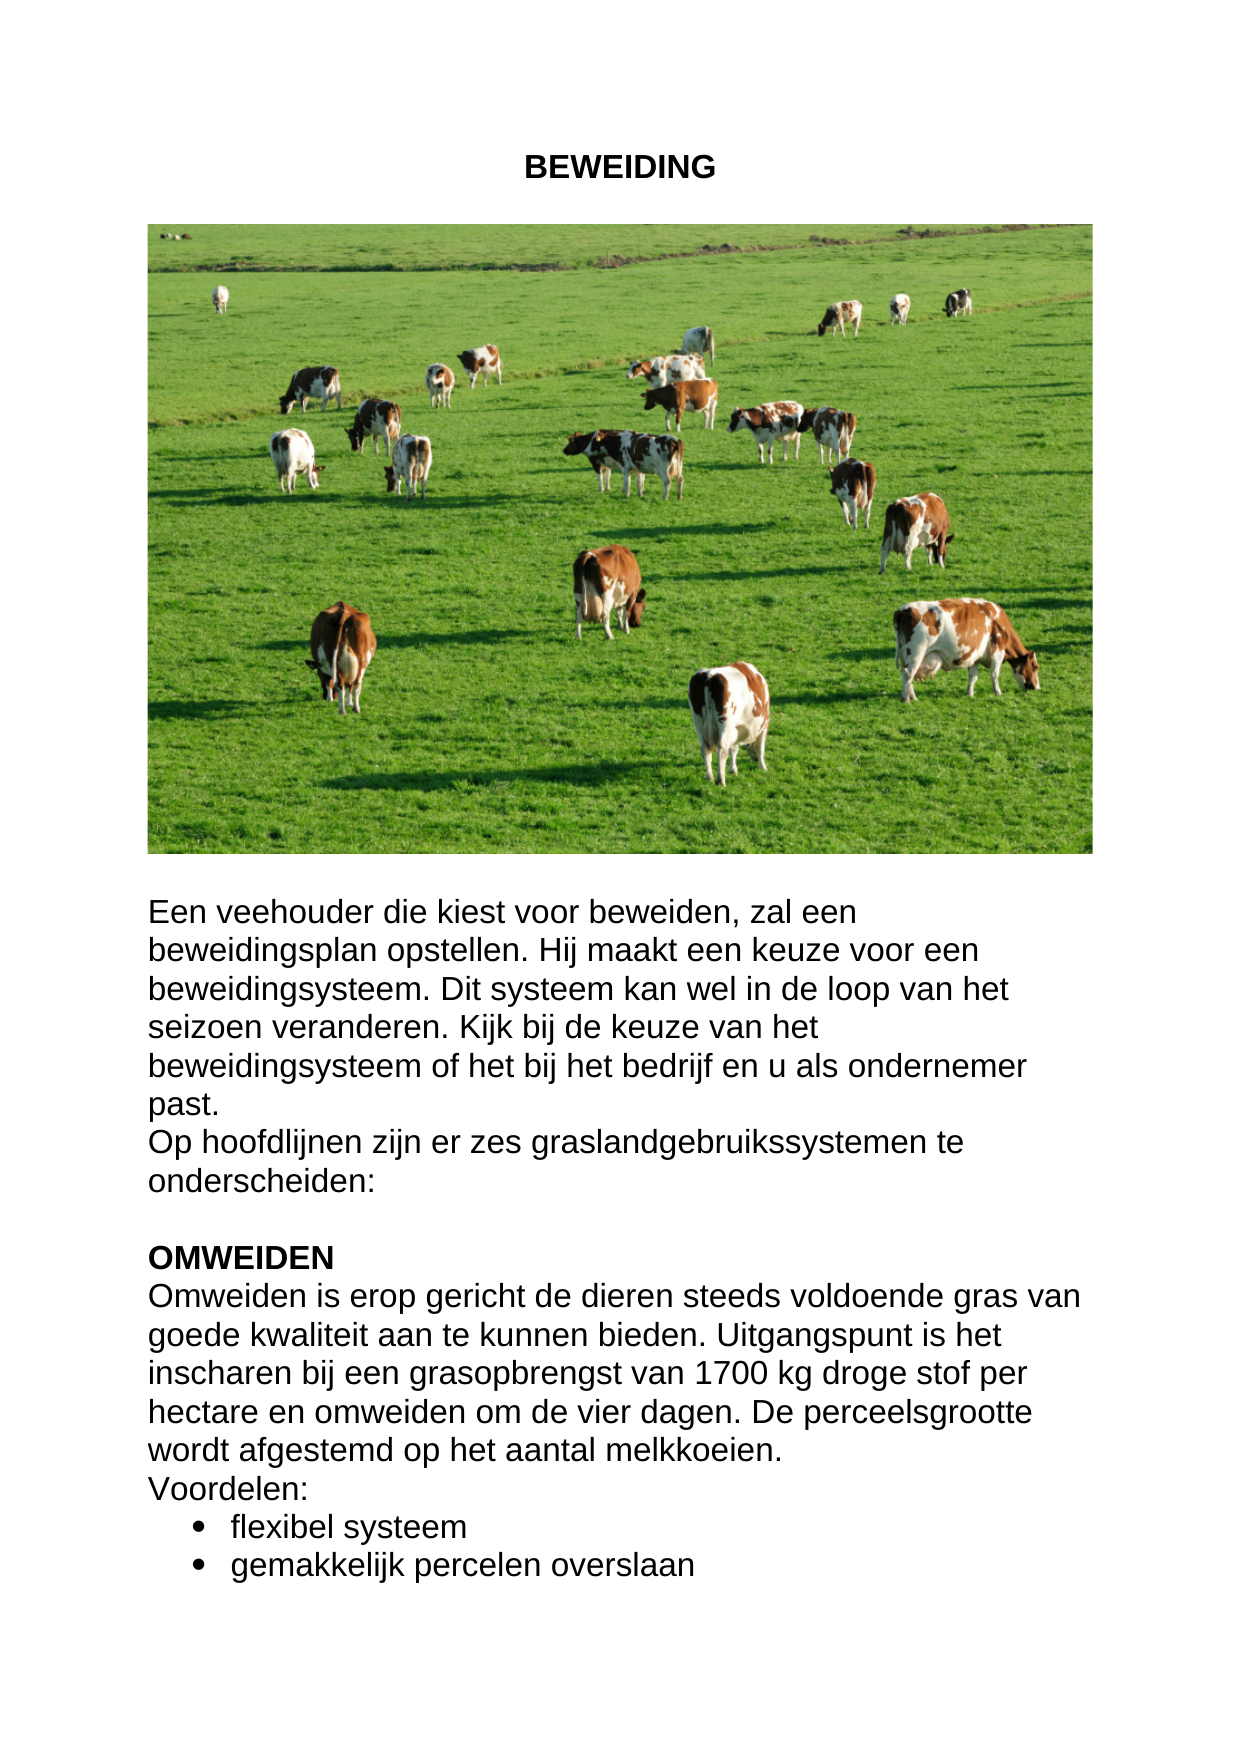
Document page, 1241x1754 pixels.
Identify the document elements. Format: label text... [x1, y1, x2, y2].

text BEWEIDING [148, 148, 1093, 186]
list gemakkelijk percelen overslaan [193, 1546, 1093, 1584]
text Een veehouder die kiest voor beweiden, zal een beweidingsplan opstellen. Hij maakt een keuze voor een beweidingsysteem. Dit systeem kan wel in de loop van het seizoen veranderen. Kijk bij de keuze van het beweidingsysteem of het bij het bedrijf en u als ondernemer past. [148, 892, 1093, 1123]
list flexibel systeem [193, 1507, 1093, 1546]
text OMWEIDEN [148, 1238, 1093, 1276]
text Op hoofdlijnen zijn er zes graslandgebruikssystemen te onderscheiden: [148, 1123, 1093, 1199]
text Omweiden is erop gericht de dieren steeds voldoende gras van goede kwaliteit aan te kunnen bieden. Uitgangspunt is het inscharen bij een grasopbrengst van 1700 kg droge stof per hectare en omweiden om de vier dagen. De perceelsgrootte wordt afgestemd op het aantal melkkoeien. [148, 1276, 1093, 1468]
picture [147, 224, 1093, 854]
text Voordelen: [148, 1468, 1093, 1507]
